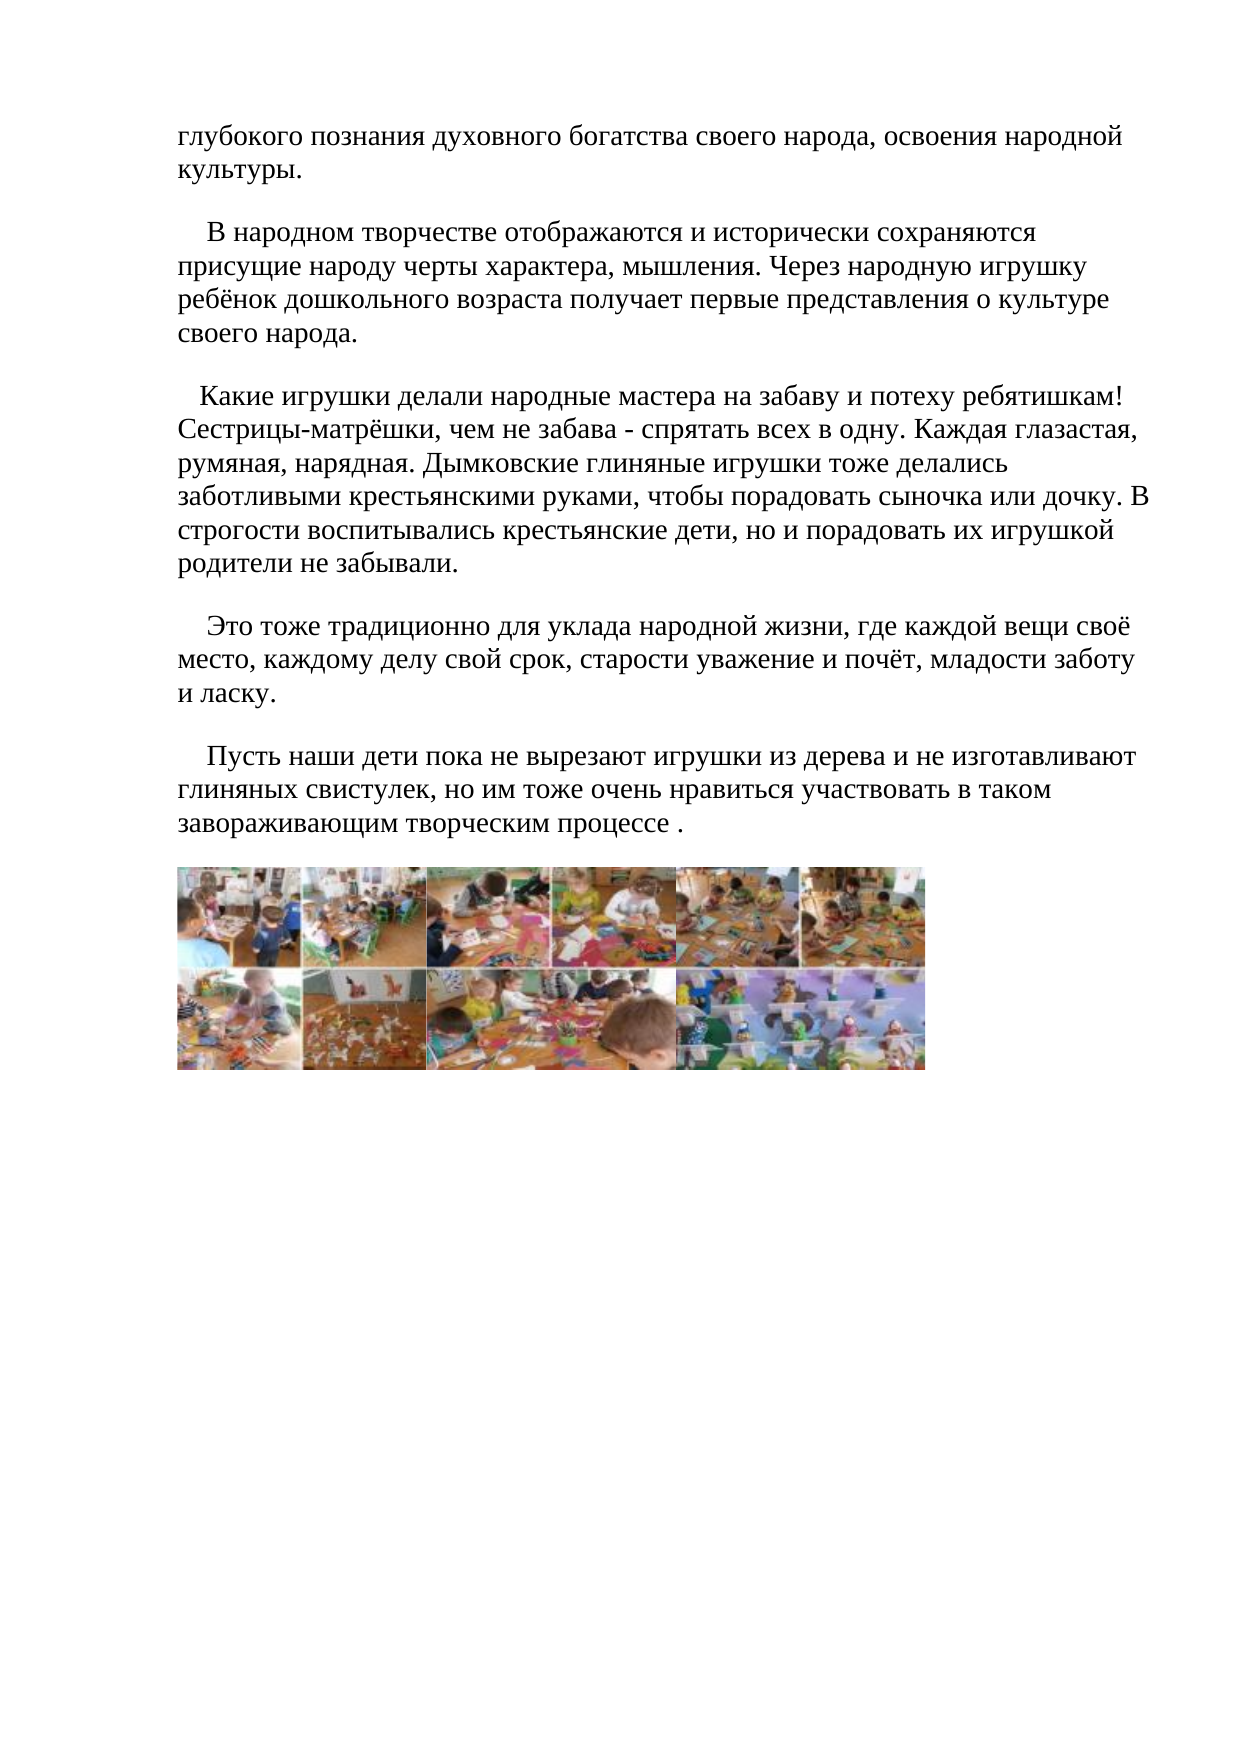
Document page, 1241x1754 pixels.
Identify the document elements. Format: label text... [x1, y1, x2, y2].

text Какие игрушки делали народные мастера на забаву и потеху ребятишкам! Сестрицы-матрёшки, чем не забава - спрятать всех в одну. Каждая глазастая, румяная, нарядная. Дымковские глиняные игрушки тоже делались заботливыми крестьянскими руками, чтобы порадовать сыночка или дочку. В строгости воспитывались крестьянские дети, но и порадовать их игрушкой родители не забывали. [177, 378, 1152, 579]
text Пусть наши дети пока не вырезают игрушки из дерева и не изготавливают глиняных свистулек, но им тоже очень нравиться участвовать в таком завораживающим творческим процессе . [177, 738, 1152, 838]
text Это тоже традиционно для уклада народной жизни, где каждой вещи своё место, каждому делу свой срок, старости уважение и почёт, младости заботу и ласку. [177, 608, 1152, 709]
picture [177, 867, 926, 1070]
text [177, 118, 1152, 185]
text В народном творчестве отображаются и исторически сохраняются присущие народу черты характера, мышления. Через народную игрушку ребёнок дошкольного возраста получает первые представления о культуре своего народа. [177, 214, 1152, 348]
